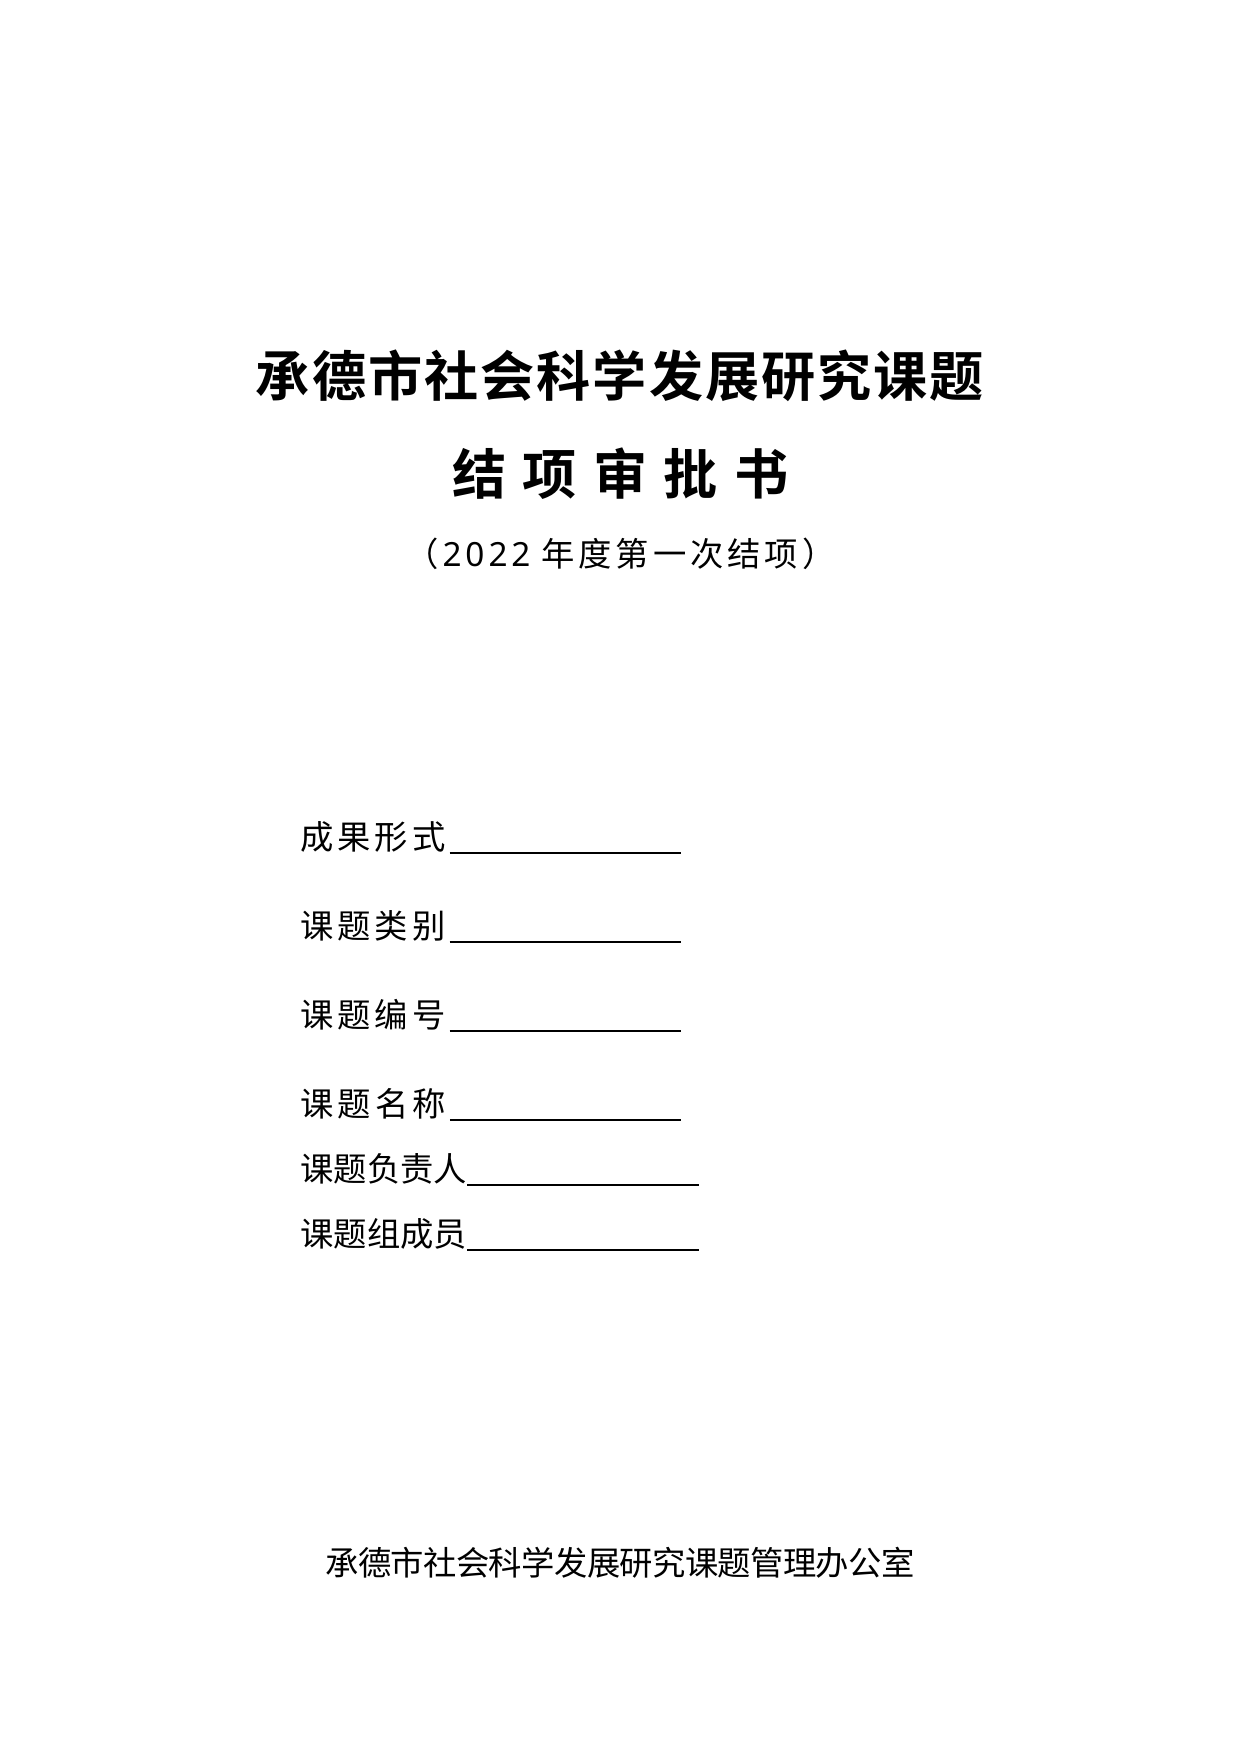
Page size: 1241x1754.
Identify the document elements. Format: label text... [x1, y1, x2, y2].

text 课题负责人 [187, 1134, 1053, 1199]
text 成果形式 [187, 802, 1053, 867]
text 课题组成员 [187, 1199, 1053, 1264]
text 承德市社会科学发展研究课题 [187, 324, 1053, 422]
text （2022年度第一次结项） [187, 519, 1053, 584]
text 课题类别 [187, 891, 1053, 956]
text 承德市社会科学发展研究课题管理办公室 [187, 1537, 1053, 1585]
text 结 项 审 批 书 [187, 422, 1053, 519]
text 课题编号 [187, 980, 1053, 1045]
text 课题名称 [187, 1069, 1053, 1134]
